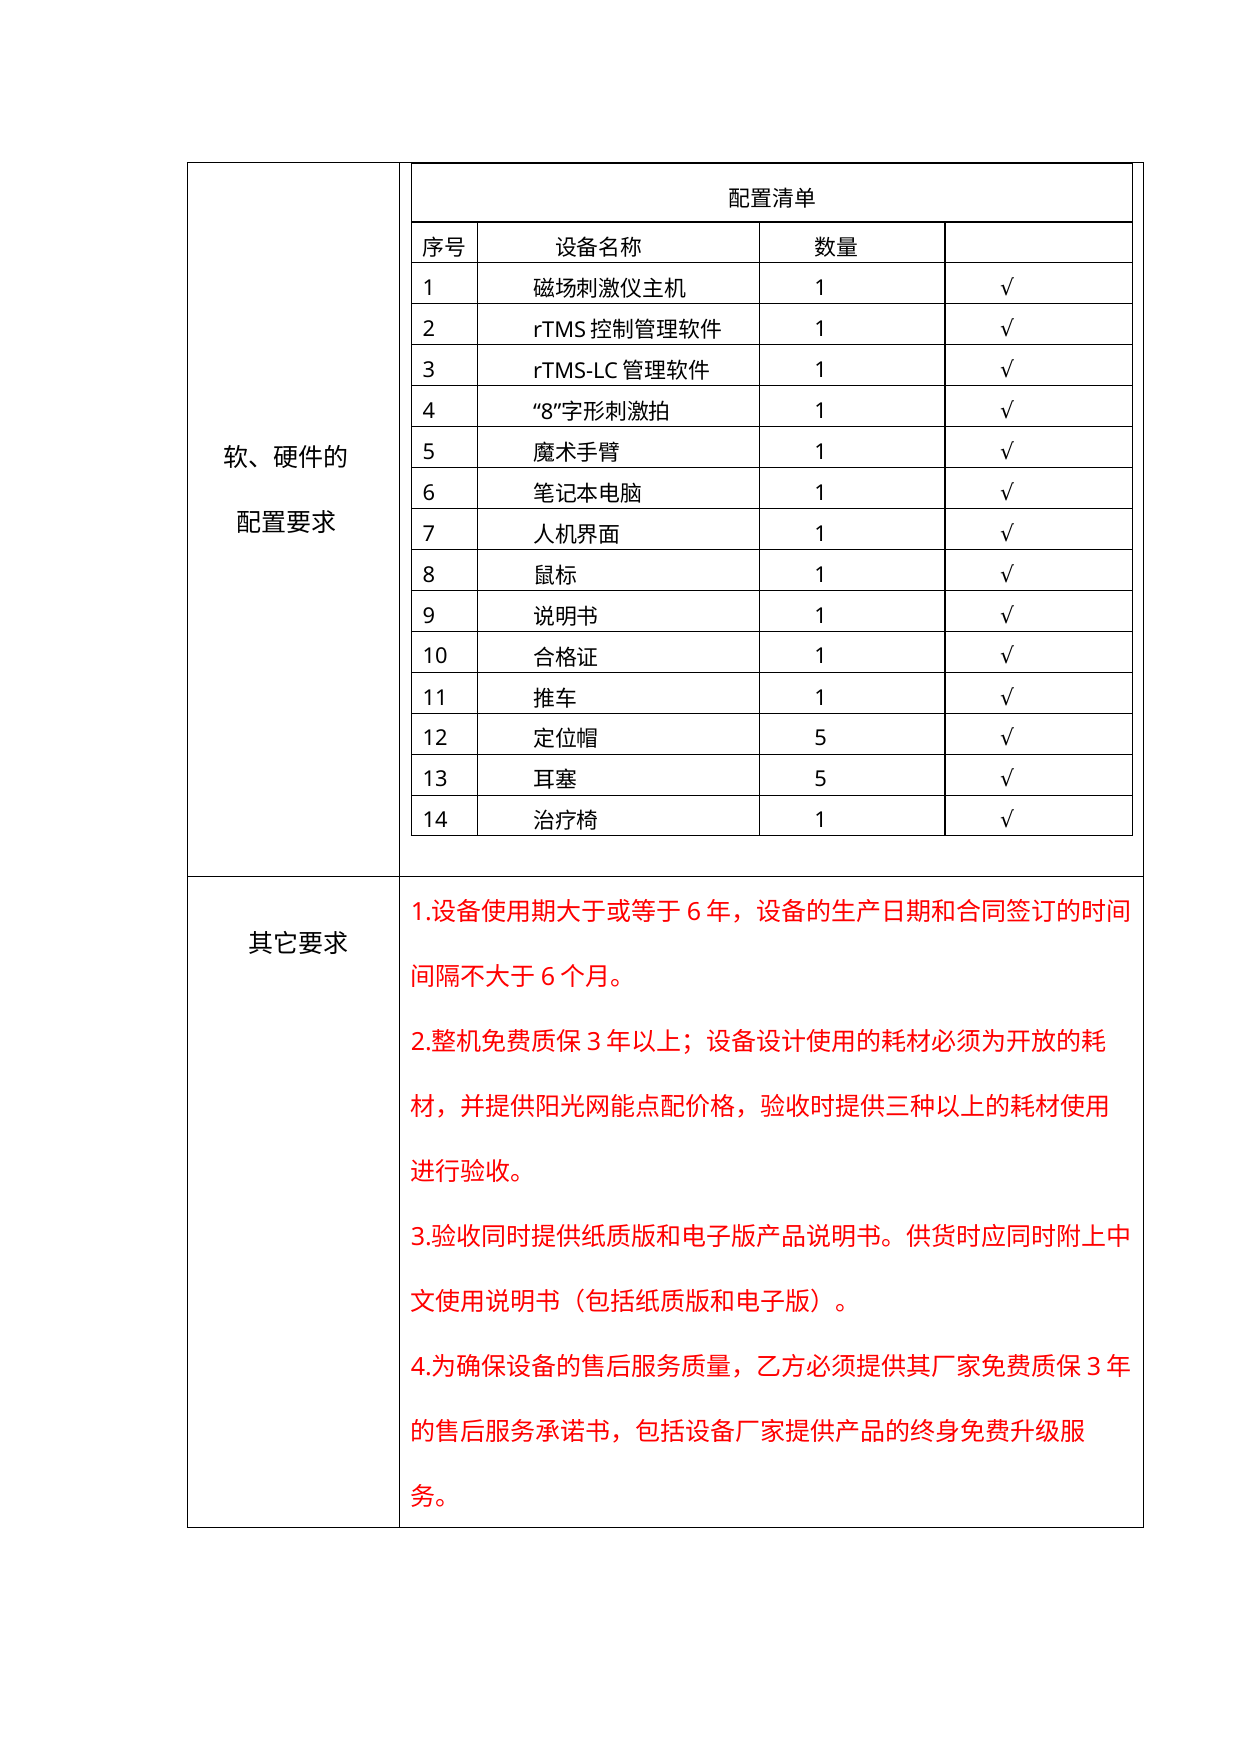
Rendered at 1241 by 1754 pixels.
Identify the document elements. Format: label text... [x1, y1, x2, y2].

table_cell 其它要求 [188, 877, 399, 1527]
table_cell 软、硬件的 配置要求 [188, 163, 399, 876]
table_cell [400, 877, 1143, 1527]
table_cell [400, 163, 1143, 876]
